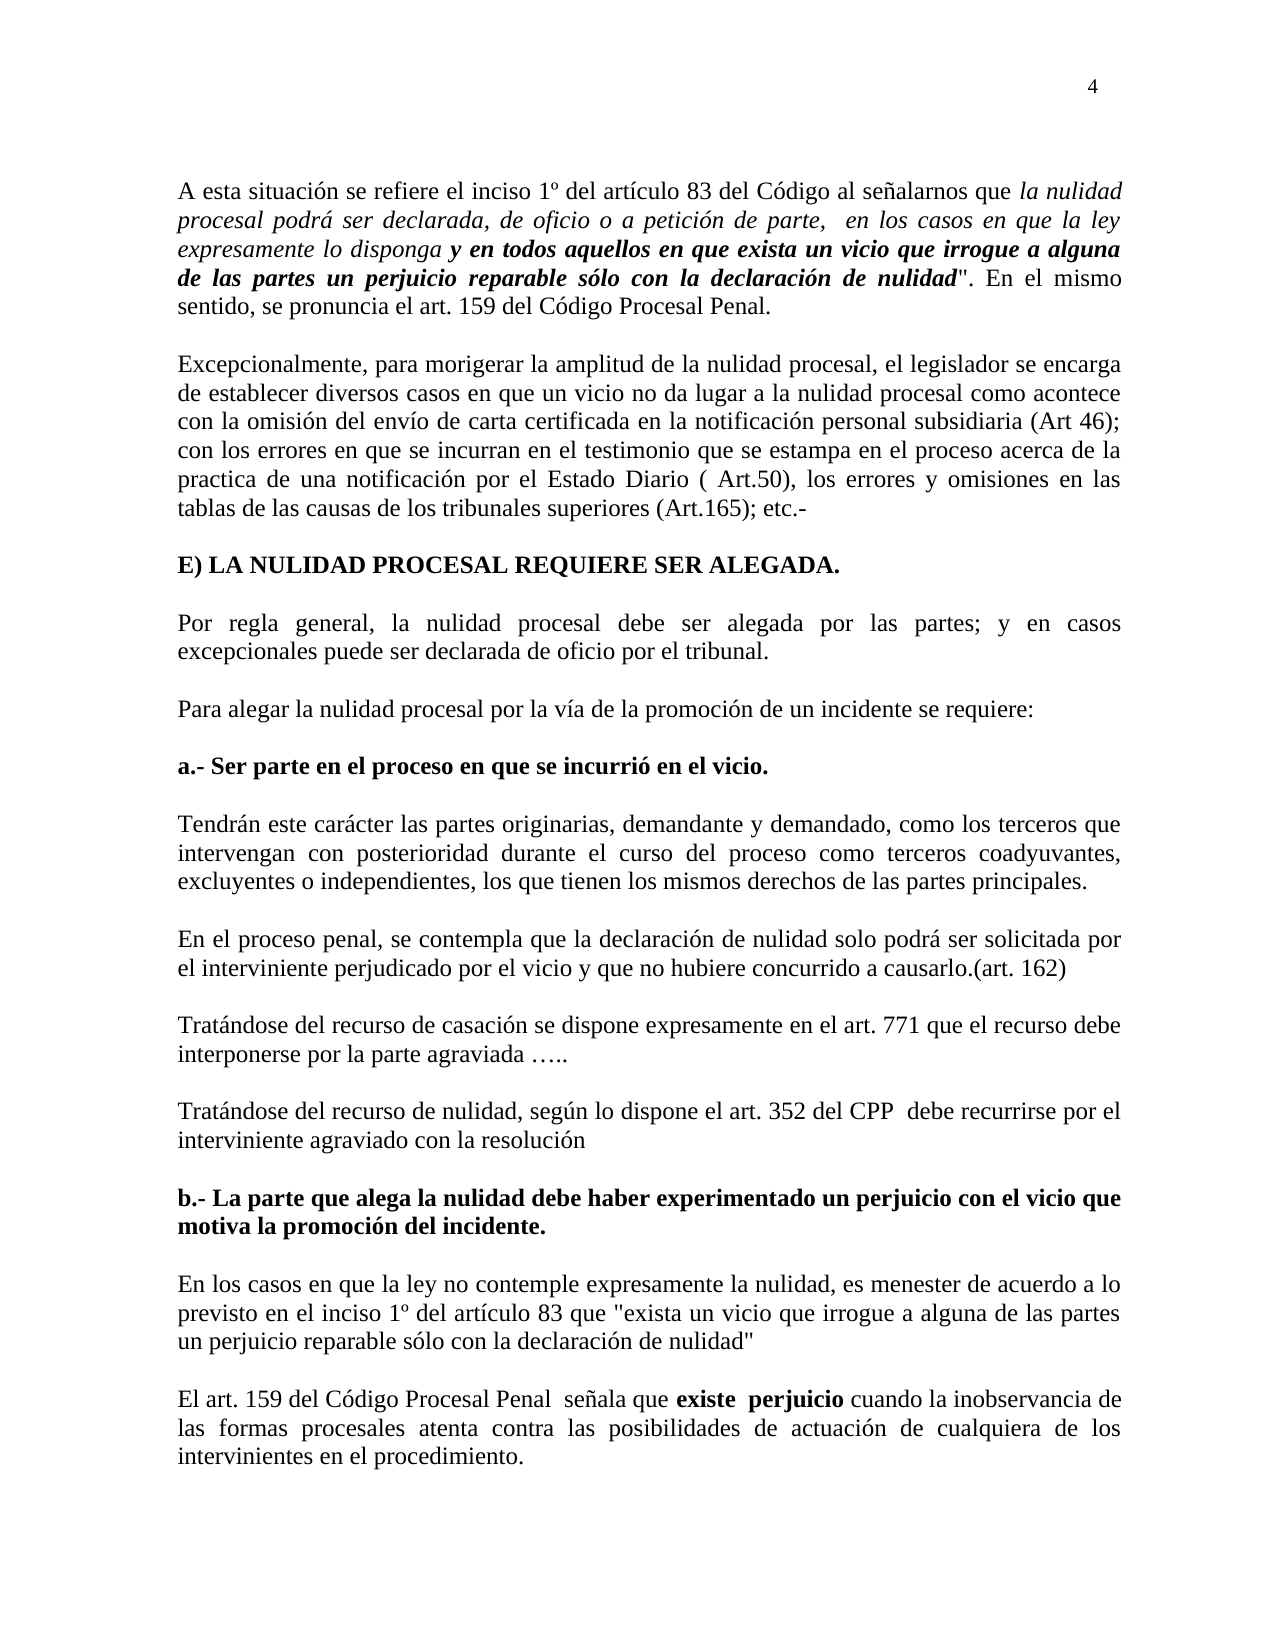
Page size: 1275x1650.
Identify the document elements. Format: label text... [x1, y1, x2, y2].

text Tratándose del recurso de casación se dispone expresamente en el art. 771 que el recurso debe interponerse por la parte agraviada ….. [177, 1010, 1122, 1068]
text E) LA NULIDAD PROCESAL REQUIERE SER ALEGADA. [177, 550, 1122, 579]
text En el proceso penal, se contempla que la declaración de nulidad solo podrá ser solicitada por el interviniente perjudicado por el vicio y que no hubiere concurrido a causarlo.(art. 162) [177, 924, 1122, 981]
text b.- La parte que alega la nulidad debe haber experimentado un perjuicio con el vicio que motiva la promoción del incidente. [177, 1183, 1122, 1240]
text Tendrán este carácter las partes originarias, demandante y demandado, como los terceros que intervengan con posterioridad durante el curso del proceso como terceros coadyuvantes, excluyentes o independientes, los que tienen los mismos derechos de las partes principales. [177, 809, 1122, 895]
text En los casos en que la ley no contemple expresamente la nulidad, es menester de acuerdo a lo previsto en el inciso 1º del artículo 83 que "exista un vicio que irrogue a alguna de las partes un perjuicio reparable sólo con la declaración de nulidad" [177, 1269, 1122, 1355]
text a.- Ser parte en el proceso en que se incurrió en el vicio. [177, 751, 1122, 780]
text Excepcionalmente, para morigerar la amplitud de la nulidad procesal, el legislador se encarga de establecer diversos casos en que un vicio no da lugar a la nulidad procesal como acontece con la omisión del envío de carta certificada en la notificación personal subsidiaria (Art 46); con los errores en que se incurran en el testimonio que se estampa en el proceso acerca de la practica de una notificación por el Estado Diario ( Art.50), los errores y omisiones en las tablas de las causas de los tribunales superiores (Art.165); etc.- [177, 349, 1122, 521]
text Para alegar la nulidad procesal por la vía de la promoción de un incidente se requiere: [177, 694, 1122, 723]
text Por regla general, la nulidad procesal debe ser alegada por las partes; y en casos excepcionales puede ser declarada de oficio por el tribunal. [177, 608, 1122, 665]
text Tratándose del recurso de nulidad, según lo dispone el art. 352 del CPP debe recurrirse por el interviniente agraviado con la resolución [177, 1096, 1122, 1154]
text El art. 159 del Código Procesal Penal señala que existe perjuicio cuando la inobservancia de las formas procesales atenta contra las posibilidades de actuación de cualquiera de los intervinientes en el procedimiento. [177, 1384, 1122, 1470]
text A esta situación se refiere el inciso 1º del artículo 83 del Código al señalarnos que la nulidad procesal podrá ser declarada, de oficio o a petición de parte, en los casos en que la ley expresamente lo disponga y en todos aquellos en que exista un vicio que irrogue a alguna de las partes un perjuicio reparable sólo con la declaración de nulidad". En el mismo sentido, se pronuncia el art. 159 del Código Procesal Penal. [177, 176, 1122, 320]
